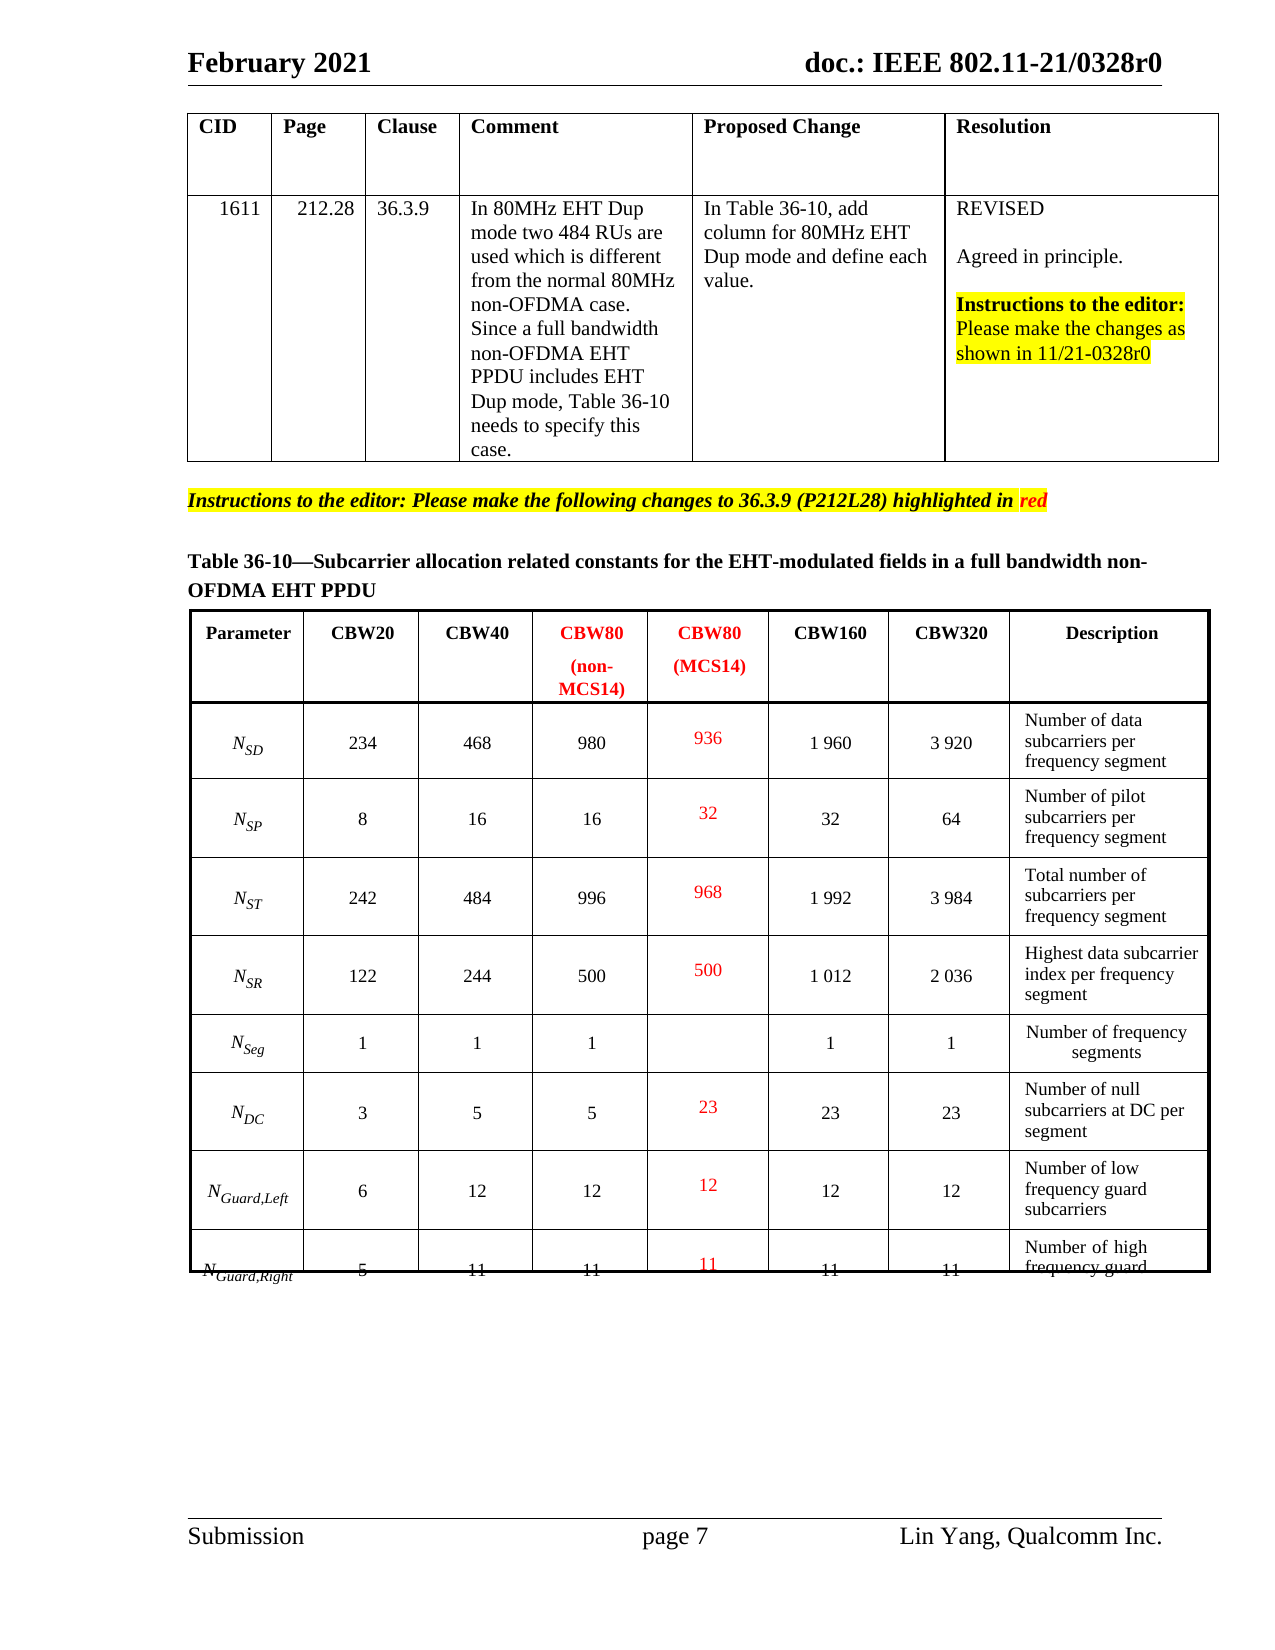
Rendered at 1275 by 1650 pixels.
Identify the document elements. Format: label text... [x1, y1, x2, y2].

table_header CID [188, 114, 271, 195]
table_cell 36.3.9 [366, 196, 459, 461]
table_header Comment [460, 114, 692, 195]
text Instructions to the editor: Please make the following changes to 36.3.9 () highlighted in red [187, 487, 1162, 512]
table_cell In 80MHz EHT Dup mode two 484 RUs are used which is different from the normal 80MHz non-OFDMA case. Since a full bandwidth non-OFDMA EHT PPDU includes EHT Dup mode, Table 36-10 needs to specify this case. [460, 196, 692, 461]
table_cell In Table 36-10, add column for 80MHz EHT Dup mode and define each value. [693, 196, 944, 461]
table_header Resolution [946, 114, 1218, 195]
table_header Proposed Change [693, 114, 944, 195]
table_cell REVISED Agreed in principle. Instructions to the editor: Please make the changes as shown in 11/21- [946, 196, 1218, 461]
table_cell 212.28 [272, 196, 365, 461]
table_header Page [272, 114, 365, 195]
table_header Clause [366, 114, 459, 195]
table_cell 1611 [188, 196, 271, 461]
